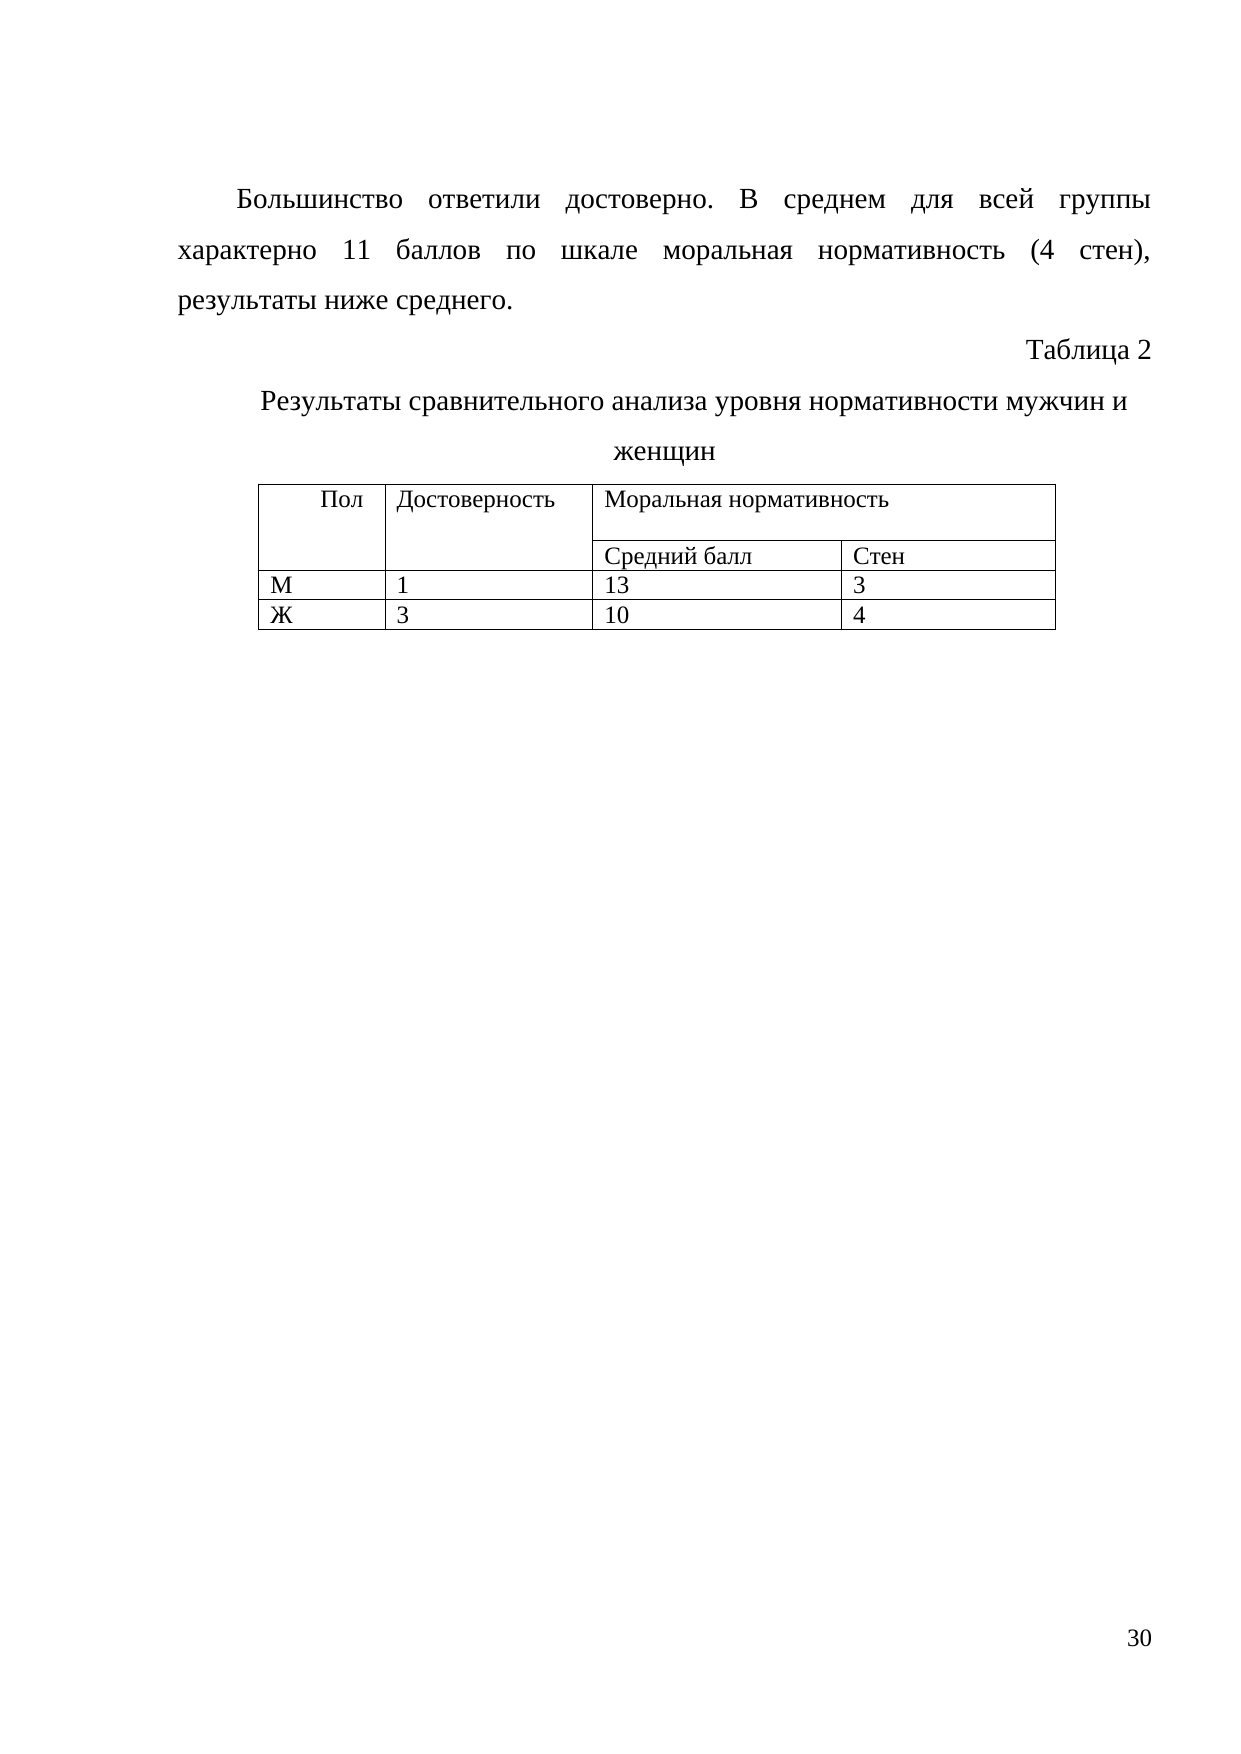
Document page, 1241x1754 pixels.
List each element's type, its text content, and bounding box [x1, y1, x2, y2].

table_cell 1 [386, 571, 592, 599]
text Большинство ответили достоверно. В среднем для всей группы характерно 11 баллов по шкале моральная нормативность (4 стен), результаты ниже среднего. [177, 182, 1152, 316]
text Таблица 2 [177, 332, 1152, 366]
table_cell Ж [259, 600, 385, 629]
table_header Достоверность [386, 485, 592, 569]
table_cell 13 [593, 571, 841, 599]
table_cell 3 [386, 600, 592, 629]
table_cell 4 [842, 600, 1055, 629]
table_cell 3 [842, 571, 1055, 599]
table_cell Средний балл [593, 541, 841, 569]
text Результаты сравнительного анализа уровня нормативности мужчин и женщин [177, 383, 1152, 467]
table_cell Стен [842, 541, 1055, 569]
table_header Моральная нормативность [593, 485, 1055, 540]
table_cell М [259, 571, 385, 599]
table_cell 10 [593, 600, 841, 629]
table_header Пол [259, 485, 385, 569]
